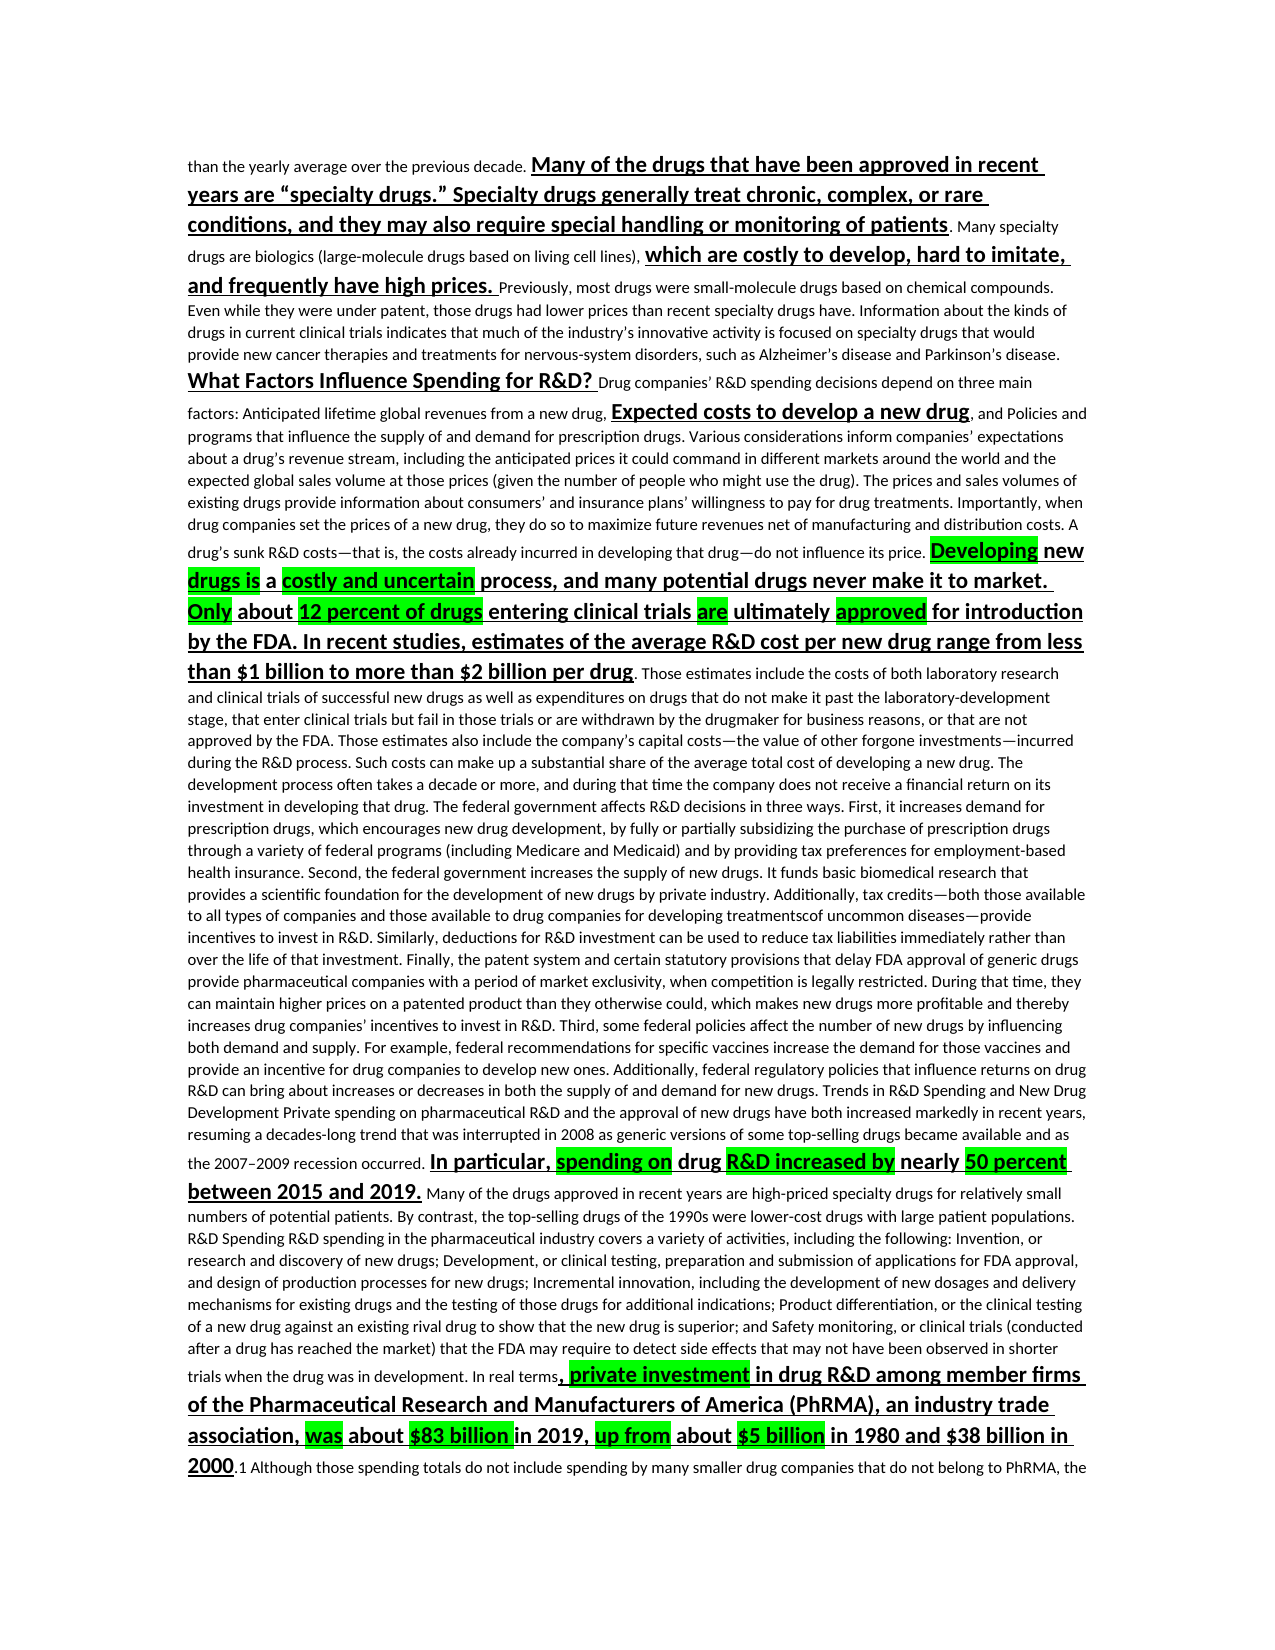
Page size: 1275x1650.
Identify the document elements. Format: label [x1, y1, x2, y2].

text [187, 150, 1087, 1479]
